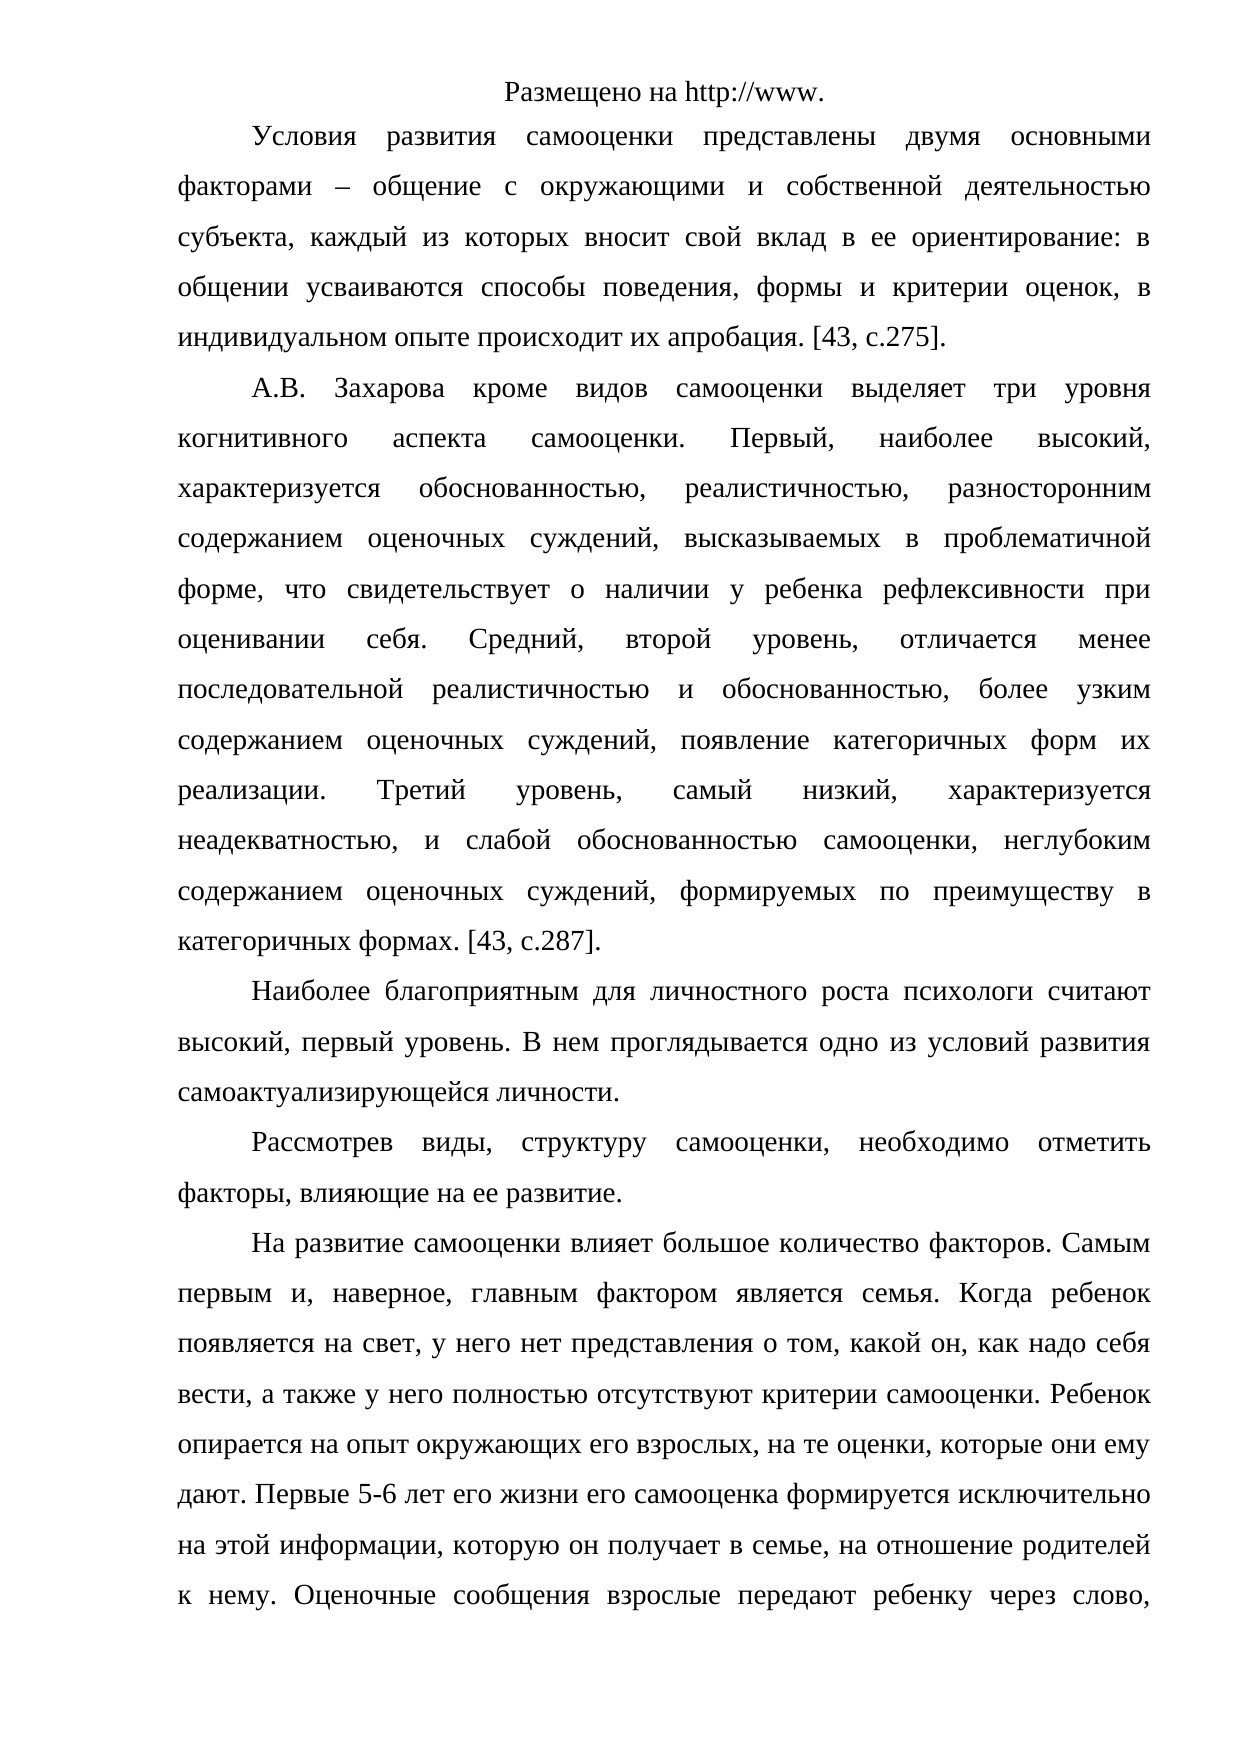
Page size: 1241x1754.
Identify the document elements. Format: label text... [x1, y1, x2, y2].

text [177, 1225, 1152, 1611]
text Наиболее благоприятным для личностного роста психологи считают высокий, первый уровень. В нем проглядывается одно из условий развития самоактуализирующейся личности. [177, 973, 1152, 1108]
text Рассмотрев виды, структуру самооценки, необходимо отметить факторы, влияющие на ее развитие. [177, 1124, 1152, 1208]
text А.В. Захарова кроме видов самооценки выделяет три уровня когнитивного аспекта самооценки. Первый, наиболее высокий, характеризуется обоснованностью, реалистичностью, разносторонним содержанием оценочных суждений, высказываемых в проблематичной форме, что свидетельствует о наличии у ребенка рефлексивности при оценивании себя. Средний, второй уровень, отличается менее последовательной реалистичностью и обоснованностью, более узким содержанием оценочных суждений, появление категоричных форм их реализации. Третий уровень, самый низкий, характеризуется неадекватностью, и слабой обоснованностью самооценки, неглубоким содержанием оценочных суждений, формируемых по преимуществу в категоричных формах. [43, с.287]. [177, 370, 1152, 957]
text Условия развития самооценки представлены двумя основными факторами – общение с окружающими и собственной деятельностью субъекта, каждый из которых вносит свой вклад в ее ориентирование: в общении усваиваются способы поведения, формы и критерии оценок, в индивидуальном опыте происходит их апробация. [43, с.275]. [177, 118, 1152, 353]
